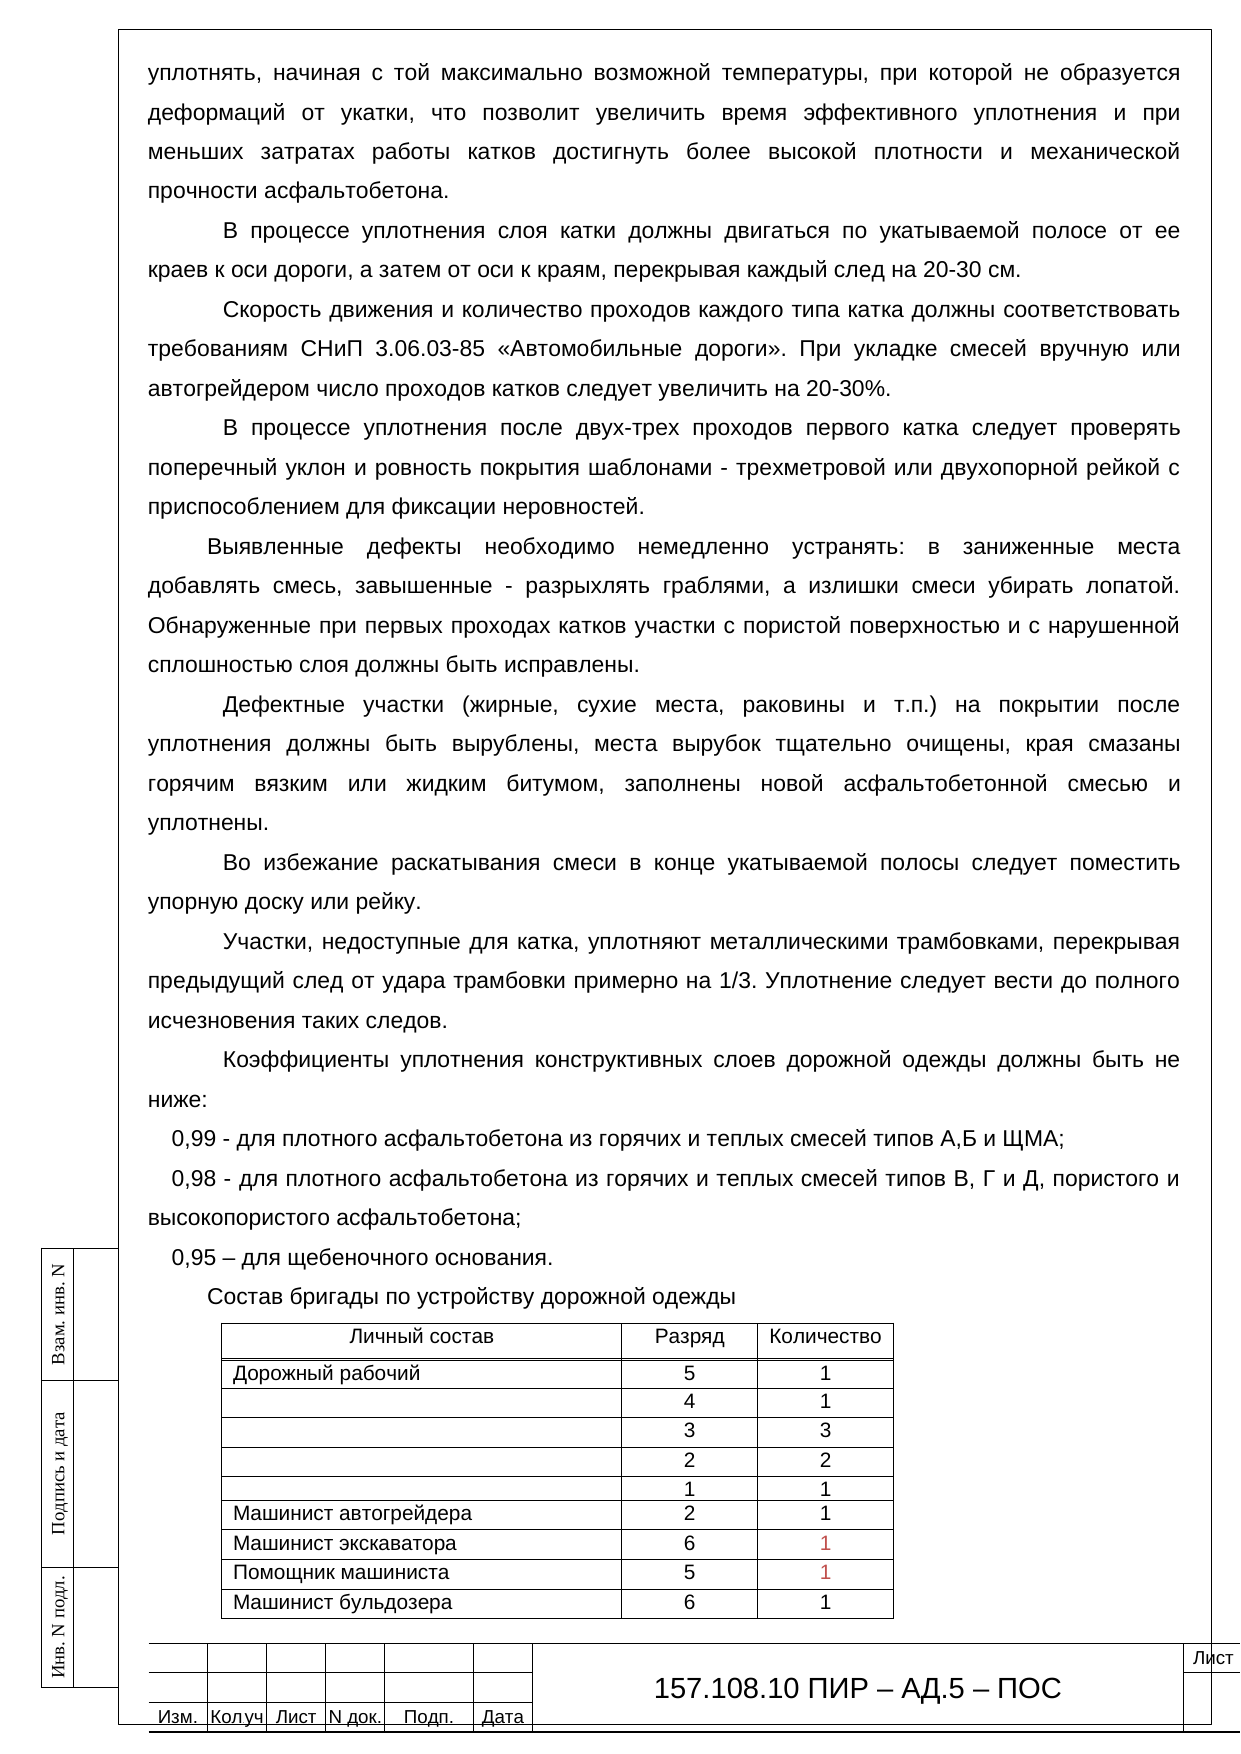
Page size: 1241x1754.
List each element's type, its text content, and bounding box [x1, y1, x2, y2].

text В процессе уплотнения после двух-трех проходов первого катка следует проверять поперечный уклон и ровность покрытия шаблонами - трехметровой или двухопорной рейкой с приспособлением для фиксации неровностей. [148, 414, 1181, 520]
table_cell 6 [622, 1530, 757, 1559]
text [148, 59, 1181, 204]
table_header Разряд [622, 1324, 757, 1358]
table_cell 1 [758, 1361, 893, 1387]
text Выявленные дефекты необходимо немедленно устранять: в заниженные места добавлять смесь, завышенные - разрыхлять граблями, а излишки смеси убирать лопатой. Обнаруженные при первых проходах катков участки с пористой поверхностью и с нарушенной сплошностью слоя должны быть исправлены. [148, 533, 1181, 678]
text Во избежание раскатывания смеси в конце укатываемой полосы следует поместить упорную доску или рейку. [148, 849, 1181, 914]
table_cell [222, 1477, 621, 1500]
table_cell 1 [758, 1530, 893, 1559]
table_cell 4 [622, 1389, 757, 1417]
table_header Количество [758, 1324, 893, 1358]
table_cell 1 [758, 1389, 893, 1417]
table_cell 2 [622, 1501, 757, 1529]
table_cell 1 [622, 1477, 757, 1500]
table_cell 5 [622, 1560, 757, 1588]
text 0,98 - для плотного асфальтобетона из горячих и теплых смесей типов В, Г и Д, пористого и высокопористого асфальтобетона; [148, 1164, 1181, 1230]
text Коэффициенты уплотнения конструктивных слоев дорожной одежды должны быть не ниже: [148, 1046, 1181, 1112]
table_cell Машинист автогрейдера [222, 1501, 621, 1529]
text В процессе уплотнения слоя катки должны двигаться по укатываемой полосе от ее краев к оси дороги, а затем от оси к краям, перекрывая каждый след на 20-. [148, 217, 1181, 283]
table_cell 3 [622, 1418, 757, 1447]
table_cell 3 [758, 1418, 893, 1447]
table_cell 1 [758, 1501, 893, 1529]
table_cell 2 [622, 1448, 757, 1476]
table_cell Дорожный рабочий [222, 1361, 621, 1387]
text Скорость движения и количество проходов каждого типа катка должны соответствовать требованиям СНиП 3.06.03-85 «Автомобильные дороги». При укладке смесей вручную или автогрейдером число проходов катков следует увеличить на 20-30%. [148, 296, 1181, 401]
text 0,95 – для щебеночного основания. [148, 1243, 1181, 1270]
table_cell [222, 1389, 621, 1417]
table_cell 5 [622, 1361, 757, 1387]
table_cell Помощник машиниста [222, 1560, 621, 1588]
table_cell [222, 1448, 621, 1476]
table_cell 1 [758, 1560, 893, 1588]
text Состав бригады по устройству дорожной одежды [148, 1283, 1181, 1309]
table_cell [222, 1418, 621, 1447]
table_cell 2 [758, 1448, 893, 1476]
text Дефектные участки (жирные, сухие места, раковины и т.п.) на покрытии после уплотнения должны быть вырублены, места вырубок тщательно очищены, края смазаны горячим вязким или жидким битумом, заполнены новой асфальтобетонной смесью и уплотнены. [148, 691, 1181, 836]
table_cell 1 [758, 1477, 893, 1500]
table_header Личный состав [222, 1324, 621, 1358]
table_cell 6 [622, 1590, 757, 1618]
text Участки, недоступные для катка, уплотняют металлическими трамбовками, перекрывая предыдущий след от удара трамбовки примерно на 1/3. Уплотнение следует вести до полного исчезновения таких следов. [148, 928, 1181, 1033]
table_cell Машинист экскаватора [222, 1530, 621, 1559]
text 0,99 - для плотного асфальтобетона из горячих и теплых смесей типов А,Б и ЩМА; [148, 1125, 1181, 1151]
table_cell 1 [758, 1590, 893, 1618]
table_cell Машинист бульдозера [222, 1590, 621, 1618]
